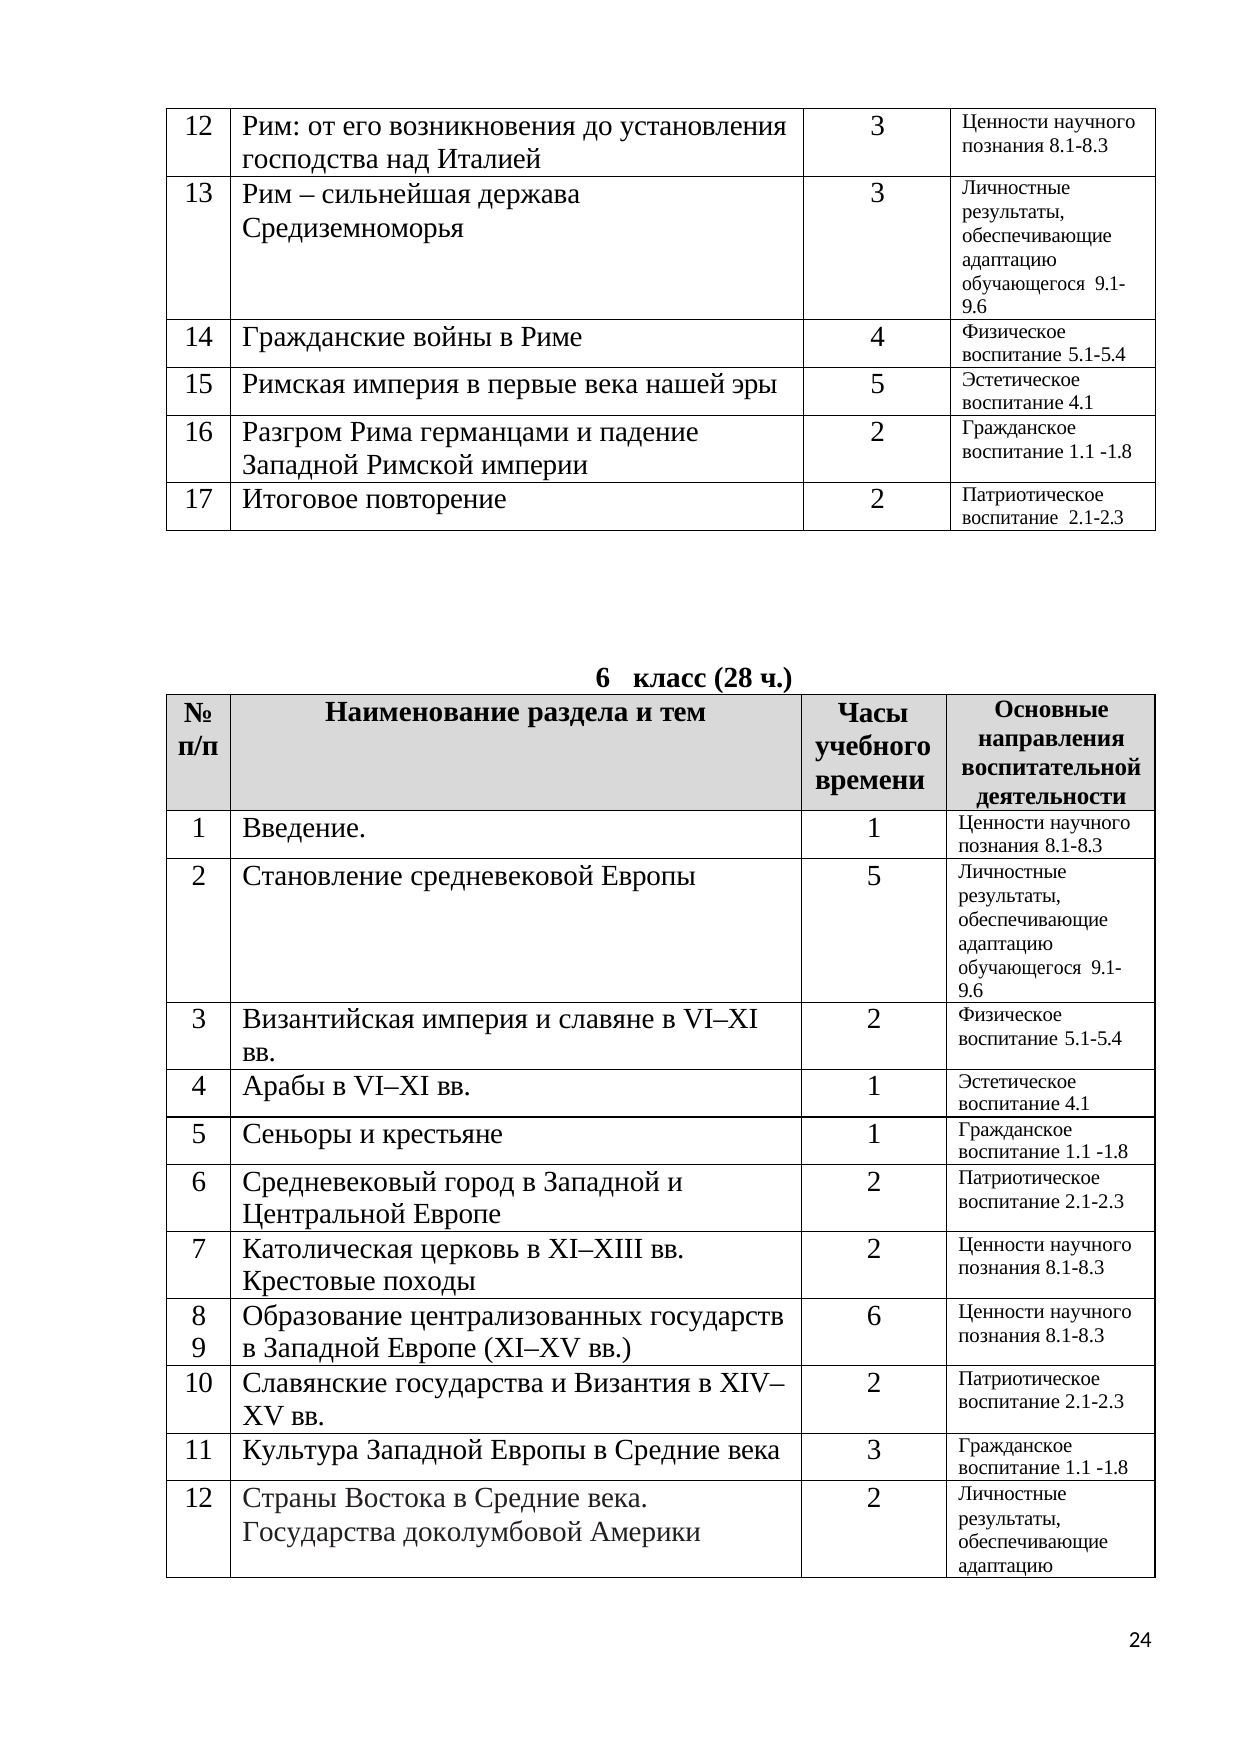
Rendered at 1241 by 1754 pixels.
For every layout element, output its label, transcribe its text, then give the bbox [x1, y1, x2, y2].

table_cell Гражданские войны в Риме [231, 320, 803, 367]
table_cell Культура Западной Европы в Средние века [231, 1434, 801, 1480]
table_cell Патриотическое воспитание 2.1-2.3 [947, 1366, 1154, 1432]
table_cell Физическое воспитание 5.1-5.4 [951, 320, 1155, 367]
table_cell Арабы в VI–XI вв. [231, 1070, 801, 1116]
table_cell 6 [802, 1299, 946, 1365]
table_cell Личностные результаты, обеспечивающие адаптацию обучающегося 9.1- 9.6 [947, 859, 1154, 1002]
table_cell Личностные результаты, обеспечивающие адаптацию обучающегося 9.1- 9.6 [951, 177, 1155, 319]
table_cell 2 [802, 1481, 946, 1577]
table_cell 2 [804, 416, 950, 482]
table_header № п/п [167, 695, 230, 810]
table_cell 12 [167, 1481, 230, 1577]
table_cell Разгром Рима германцами и падение Западной Римской империи [231, 416, 803, 482]
table_cell 10 [167, 1366, 230, 1432]
table_cell 4 [167, 1070, 230, 1116]
table_cell 1 [167, 811, 230, 858]
table_cell Гражданское воспитание 1.1 -1.8 [951, 416, 1155, 482]
table_cell 4 [804, 320, 950, 367]
table_cell Ценности научного познания 8.1-8.3 [947, 1232, 1154, 1298]
table_cell Славянские государства и Византия в XIV– XV вв. [231, 1366, 801, 1432]
table_cell 2 [802, 1232, 946, 1298]
table_header Часы учебного времени [802, 695, 946, 810]
table_cell Патриотическое воспитание 2.1-2.3 [951, 483, 1155, 530]
table_cell 5 [804, 368, 950, 415]
table_cell 5 [167, 1118, 230, 1164]
table_cell Католическая церковь в XI–XIII вв. Крестовые походы [231, 1232, 801, 1298]
table_cell 1 [802, 1070, 946, 1116]
table_cell 2 [802, 1366, 946, 1432]
table_cell 2 [802, 1165, 946, 1231]
table_cell 2 [167, 859, 230, 1002]
table_cell 7 [167, 1232, 230, 1298]
table_cell 17 [167, 483, 230, 530]
table_cell Введение. [231, 811, 801, 858]
table_cell Страны Востока в Средние века. Государства доколумбовой Америки [231, 1481, 801, 1577]
table_cell 15 [167, 368, 230, 415]
table_cell Патриотическое воспитание 2.1-2.3 [947, 1165, 1154, 1231]
table_header Основные направления воспитательной деятельности [947, 695, 1154, 810]
table_cell 3 [804, 177, 950, 319]
list класс (28 ч.) [595, 660, 1198, 694]
table_header Наименование раздела и тем [231, 695, 801, 810]
table_cell Личностные результаты, обеспечивающие адаптацию [947, 1481, 1154, 1577]
table_cell 1 [802, 1118, 946, 1164]
table_cell Римская империя в первые века нашей эры [231, 368, 803, 415]
table_header Ценности научного познания 8.1-8.3 [951, 109, 1155, 176]
table_cell Византийская империя и славяне в VI–XI вв. [231, 1003, 801, 1068]
table_cell Гражданское воспитание 1.1 -1.8 [947, 1118, 1154, 1164]
table_cell Сеньоры и крестьяне [231, 1118, 801, 1164]
table_cell Рим – сильнейшая держава Средиземноморья [231, 177, 803, 319]
table_cell Эстетическое воспитание 4.1 [951, 368, 1155, 415]
table_cell 11 [167, 1434, 230, 1480]
table_cell 13 [167, 177, 230, 319]
table_cell Физическое воспитание 5.1-5.4 [947, 1003, 1154, 1068]
table_header 12 [167, 109, 230, 176]
table_cell 1 [802, 811, 946, 858]
table_cell 2 [802, 1003, 946, 1068]
table_header Рим: от его возникновения до установления господства над Италией [231, 109, 803, 176]
table_cell 16 [167, 416, 230, 482]
table_header 3 [804, 109, 950, 176]
table_cell 2 [804, 483, 950, 530]
table_cell Становление средневековой Европы [231, 859, 801, 1002]
table_cell Итоговое повторение [231, 483, 803, 530]
table_cell 5 [802, 859, 946, 1002]
table_cell Ценности научного познания 8.1-8.3 [947, 811, 1154, 858]
table_cell 8 9 [167, 1299, 230, 1365]
table_cell Эстетическое воспитание 4.1 [947, 1070, 1154, 1116]
table_cell Гражданское воспитание 1.1 -1.8 [947, 1434, 1154, 1480]
table_cell Ценности научного познания 8.1-8.3 [947, 1299, 1154, 1365]
table_cell 3 [167, 1003, 230, 1068]
table_cell 6 [167, 1165, 230, 1231]
table_cell Образование централизованных государств в Западной Европе (XI–XV вв.) [231, 1299, 801, 1365]
table_cell 3 [802, 1434, 946, 1480]
table_cell Средневековый город в Западной и Центральной Европе [231, 1165, 801, 1231]
table_cell 14 [167, 320, 230, 367]
